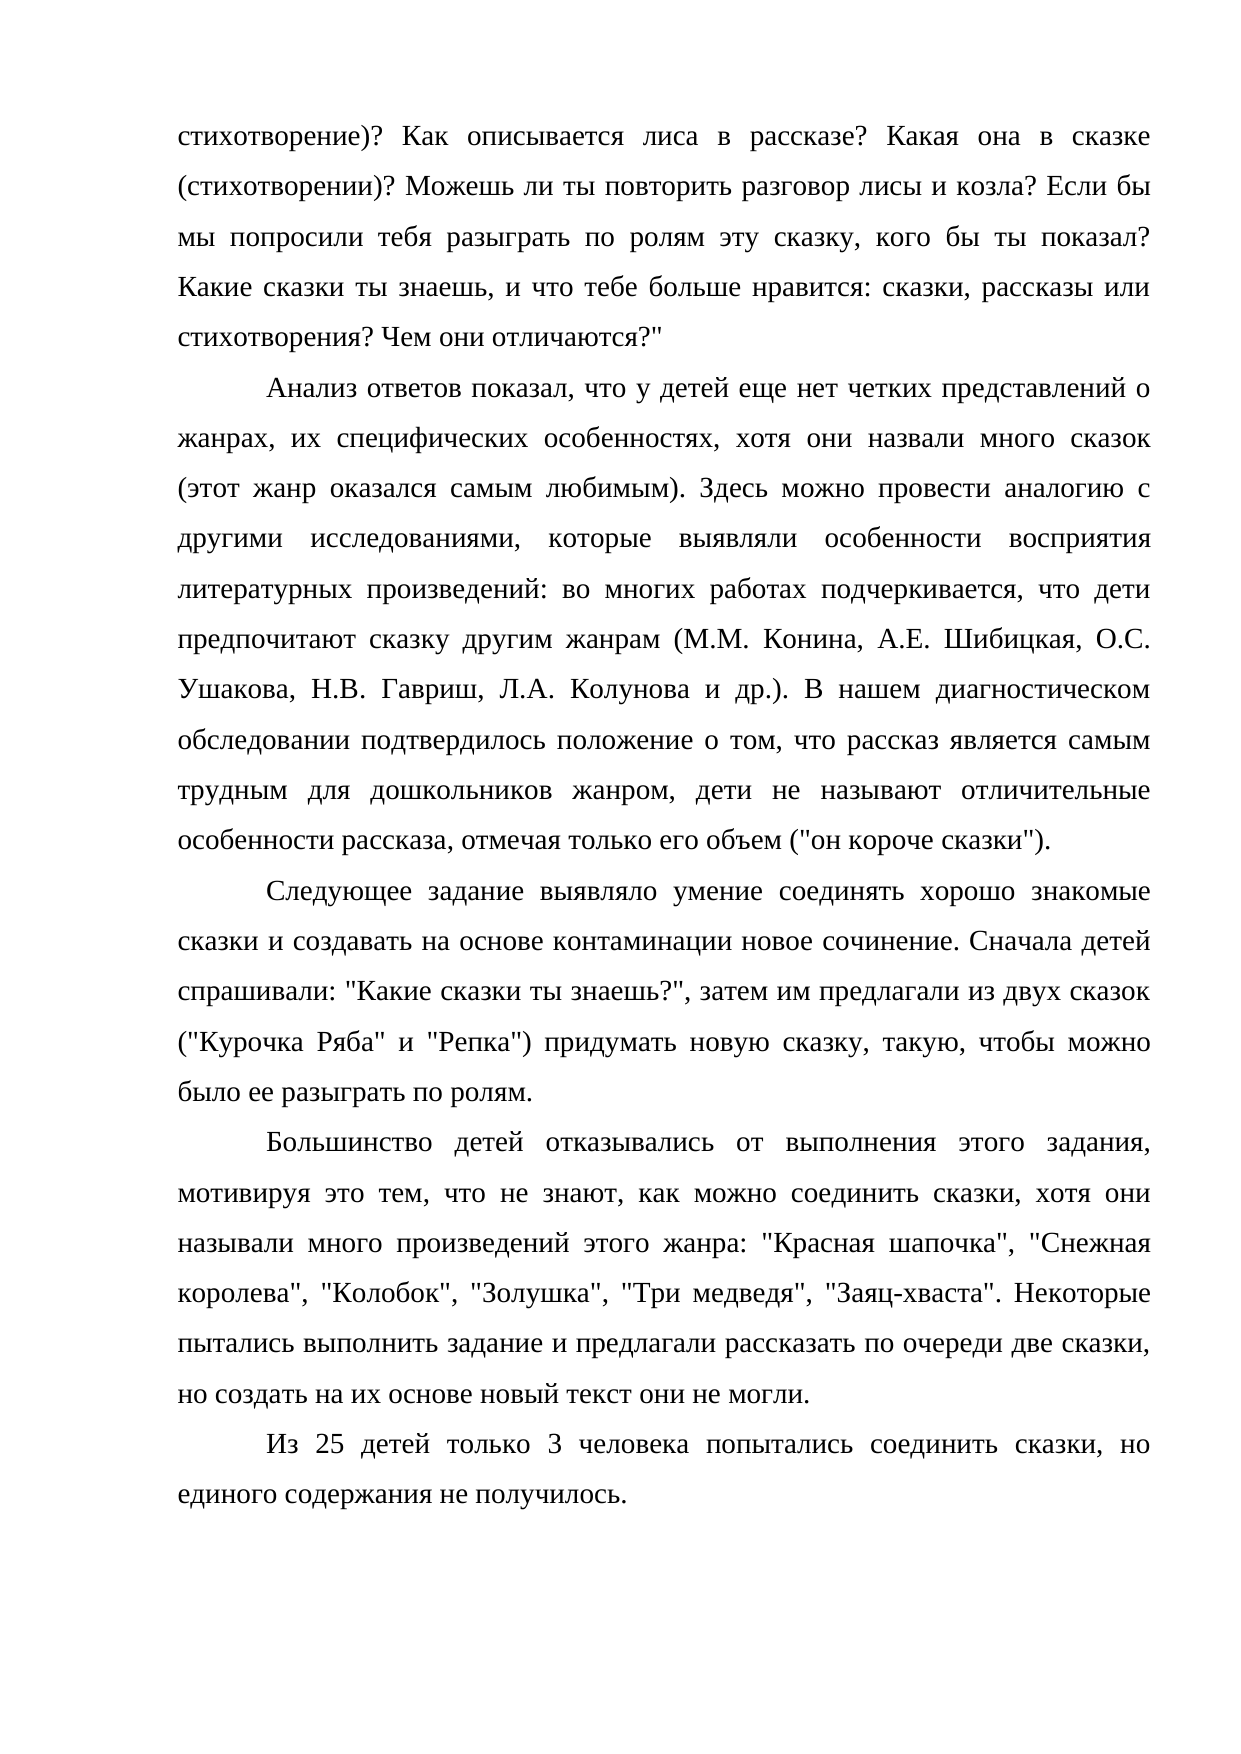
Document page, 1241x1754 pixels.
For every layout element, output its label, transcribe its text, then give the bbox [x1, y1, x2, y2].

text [177, 118, 1152, 353]
text Анализ ответов показал, что у детей еще нет четких представлений о жанрах, их специфических особенностях, хотя они назвали много сказок (этот жанр оказался самым любимым). Здесь можно провести аналогию с другими исследованиями, которые выявляли особенности восприятия литературных произведений: во многих работах подчеркивается, что дети предпочитают сказку другим жанрам (М.М. Конина, А.Е. Шибицкая, О.С. Ушакова, Н.В. Гавриш, Л.А. Колунова и др.). В нашем диагностическом обследовании подтвердилось положение о том, что рассказ является самым трудным для дошкольников жанром, дети не называют отличительные особенности рассказа, отмечая только его объем ("он короче сказки"). [177, 370, 1152, 856]
text Из 25 детей только 3 человека попытались соединить сказки, но единого содержания не получилось. [177, 1426, 1152, 1510]
text Следующее задание выявляло умение соединять хорошо знакомые сказки и создавать на основе контаминации новое сочинение. Сначала детей спрашивали: "Какие сказки ты знаешь?", затем им предлагали из двух сказок ("Курочка Ряба" и "Репка") придумать новую сказку, такую, чтобы можно было ее разыграть по ролям. [177, 873, 1152, 1108]
text Большинство детей отказывались от выполнения этого задания, мотивируя это тем, что не знают, как можно соединить сказки, хотя они называли много произведений этого жанра: "Красная шапочка", "Снежная королева", "Колобок", "Золушка", "Три медведя", "Заяц-хваста". Некоторые пытались выполнить задание и предлагали рассказать по очереди две сказки, но создать на их основе новый текст они не могли. [177, 1124, 1152, 1409]
